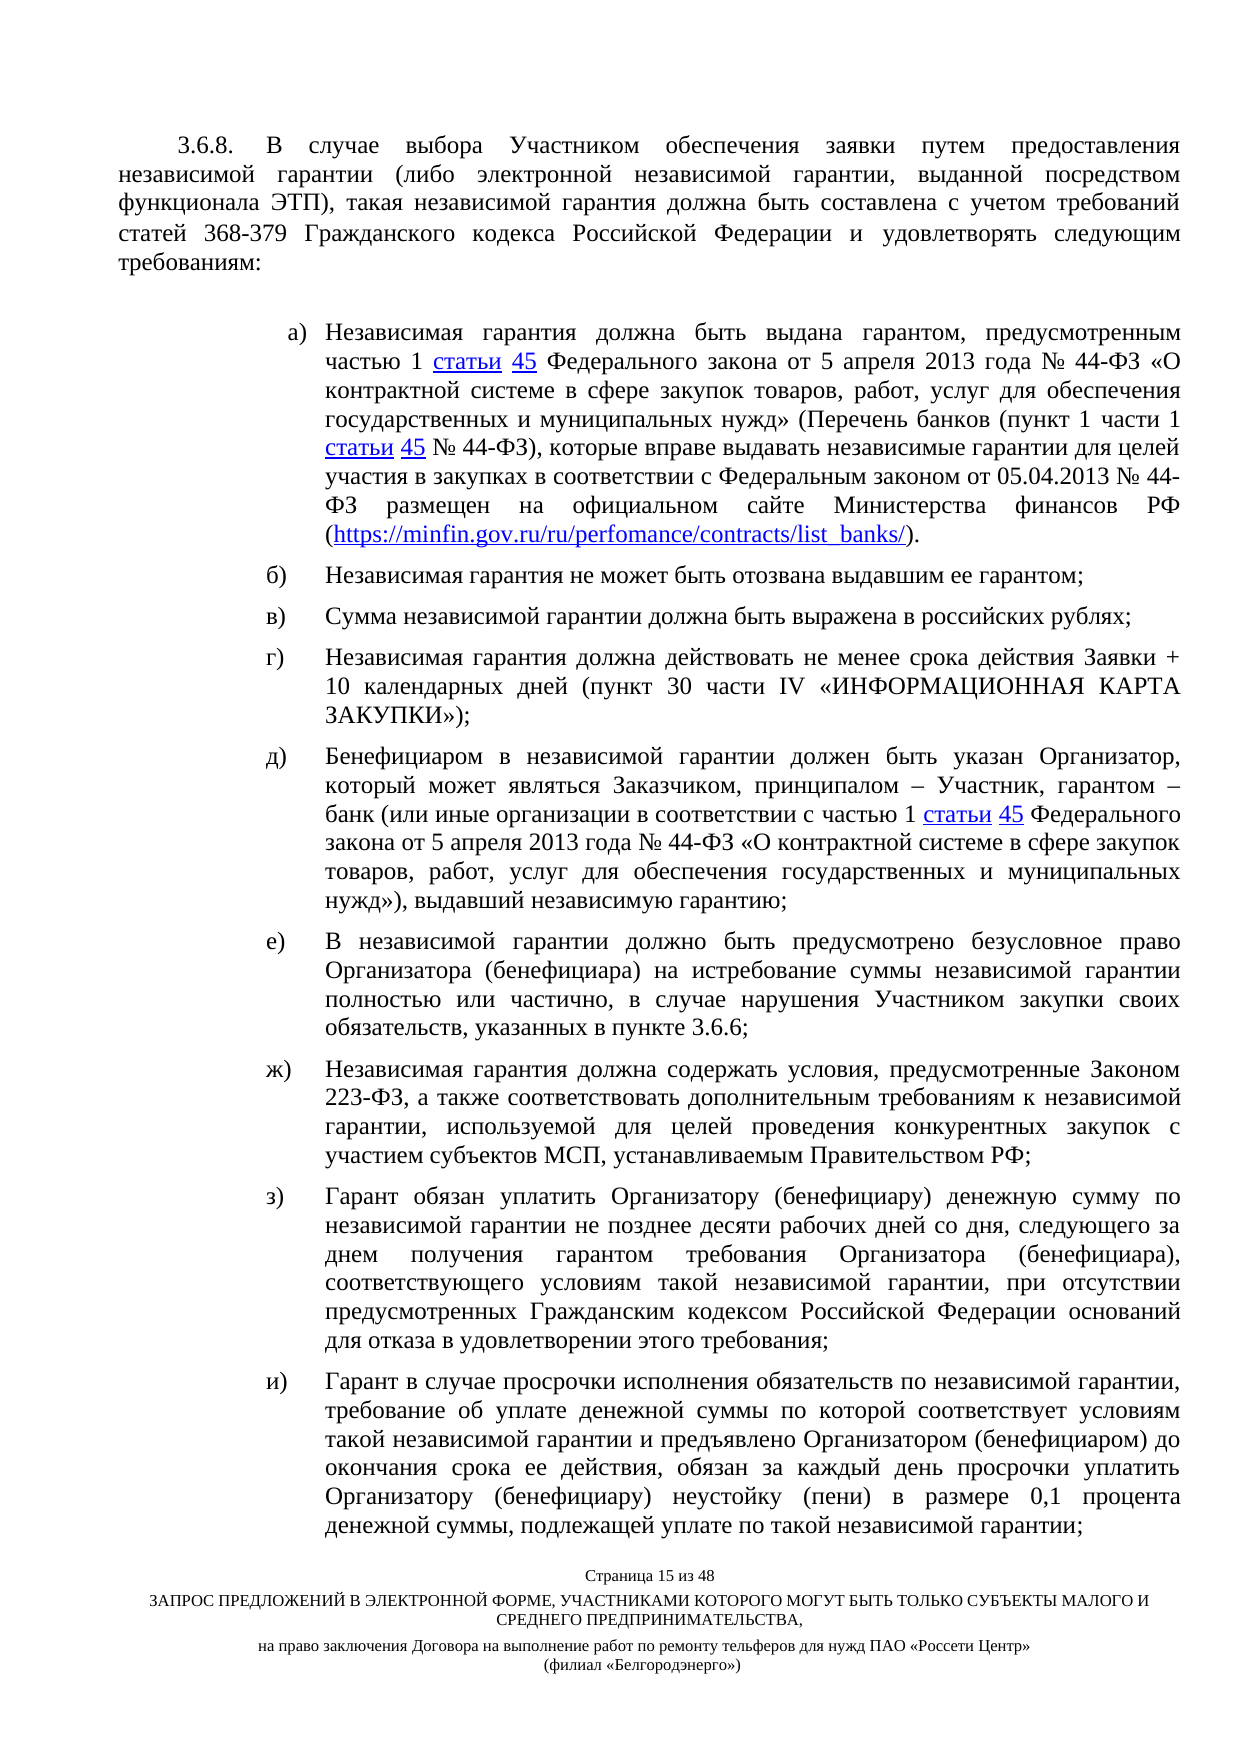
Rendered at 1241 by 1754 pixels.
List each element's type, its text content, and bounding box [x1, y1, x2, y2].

list Независимая гарантия должна быть выдана гарантом, предусмотренным частью 1 статьи 45 Федерального закона от 5 апреля 2013 года № 44-ФЗ «О контрактной системе в сфере закупок товаров, работ, услуг для обеспечения государственных и муниципальных нужд» (Перечень банков (пункт 1 части 1 статьи 45 № 44-ФЗ), которые вправе выдавать независимые гарантии для целей участия в закупках в соответствии с Федеральным законом от 05.04.2013 № 44-ФЗ размещен на официальном сайте Министерства финансов РФ (https://minfin.gov.ru/ru/perfomance/contracts/list_banks/). [287, 317, 1181, 547]
list Независимая гарантия должна действовать не менее срока действия Заявки + 10 календарных дней (пункт 30 части IV «ИНФОРМАЦИОННАЯ КАРТА ЗАКУПКИ»); [266, 642, 1181, 729]
list В независимой гарантии должно быть предусмотрено безусловное право Организатора (бенефициара) на истребование суммы независимой гарантии полностью или частично, в случае нарушения Участником закупки своих обязательств, указанных в пункте 3.6.6; [266, 926, 1181, 1041]
list Сумма независимой гарантии должна быть выражена в российских рублях; [266, 601, 1181, 630]
list Бенефициаром в независимой гарантии должен быть указан Организатор, который может являться Заказчиком, принципалом – Участник, гарантом – банк (или иные организации в соответствии с частью 1 статьи 45 Федерального закона от 5 апреля 2013 года № 44-ФЗ «О контрактной системе в сфере закупок товаров, работ, услуг для обеспечения государственных и муниципальных нужд»), выдавший независимую гарантию; [266, 741, 1181, 914]
list Независимая гарантия должна содержать условия, предусмотренные Законом 223-ФЗ, а также соответствовать дополнительным требованиям к независимой гарантии, используемой для целей проведения конкурентных закупок с участием субъектов МСП, устанавливаемым Правительством РФ; [266, 1054, 1181, 1169]
list Гарант обязан уплатить Организатору (бенефициару) денежную сумму по независимой гарантии не позднее десяти рабочих дней со дня, следующего за днем получения гарантом требования Организатора (бенефициара), соответствующего условиям такой независимой гарантии, при отсутствии предусмотренных Гражданским кодексом Российской Федерации оснований для отказа в удовлетворении этого требования; [266, 1181, 1181, 1354]
list Гарант в случае просрочки исполнения обязательств по независимой гарантии, требование об уплате денежной суммы по которой соответствует условиям такой независимой гарантии и предъявлено Организатором (бенефициаром) до окончания срока ее действия, обязан за каждый день просрочки уплатить Организатору (бенефициару) неустойку (пени) в размере 0,1 процента денежной суммы, подлежащей уплате по такой независимой гарантии; [266, 1366, 1181, 1539]
subtitle В случае выбора Участником обеспечения заявки путем предоставления независимой гарантии (либо электронной независимой гарантии, выданной посредством функционала ЭТП), такая независимой гарантия должна быть составлена с учетом требований статей 368-379 Гражданского кодекса Российской Федерации и удовлетворять следующим требованиям: [118, 130, 1181, 276]
list Независимая гарантия не может быть отозвана выдавшим ее гарантом; [266, 560, 1181, 589]
